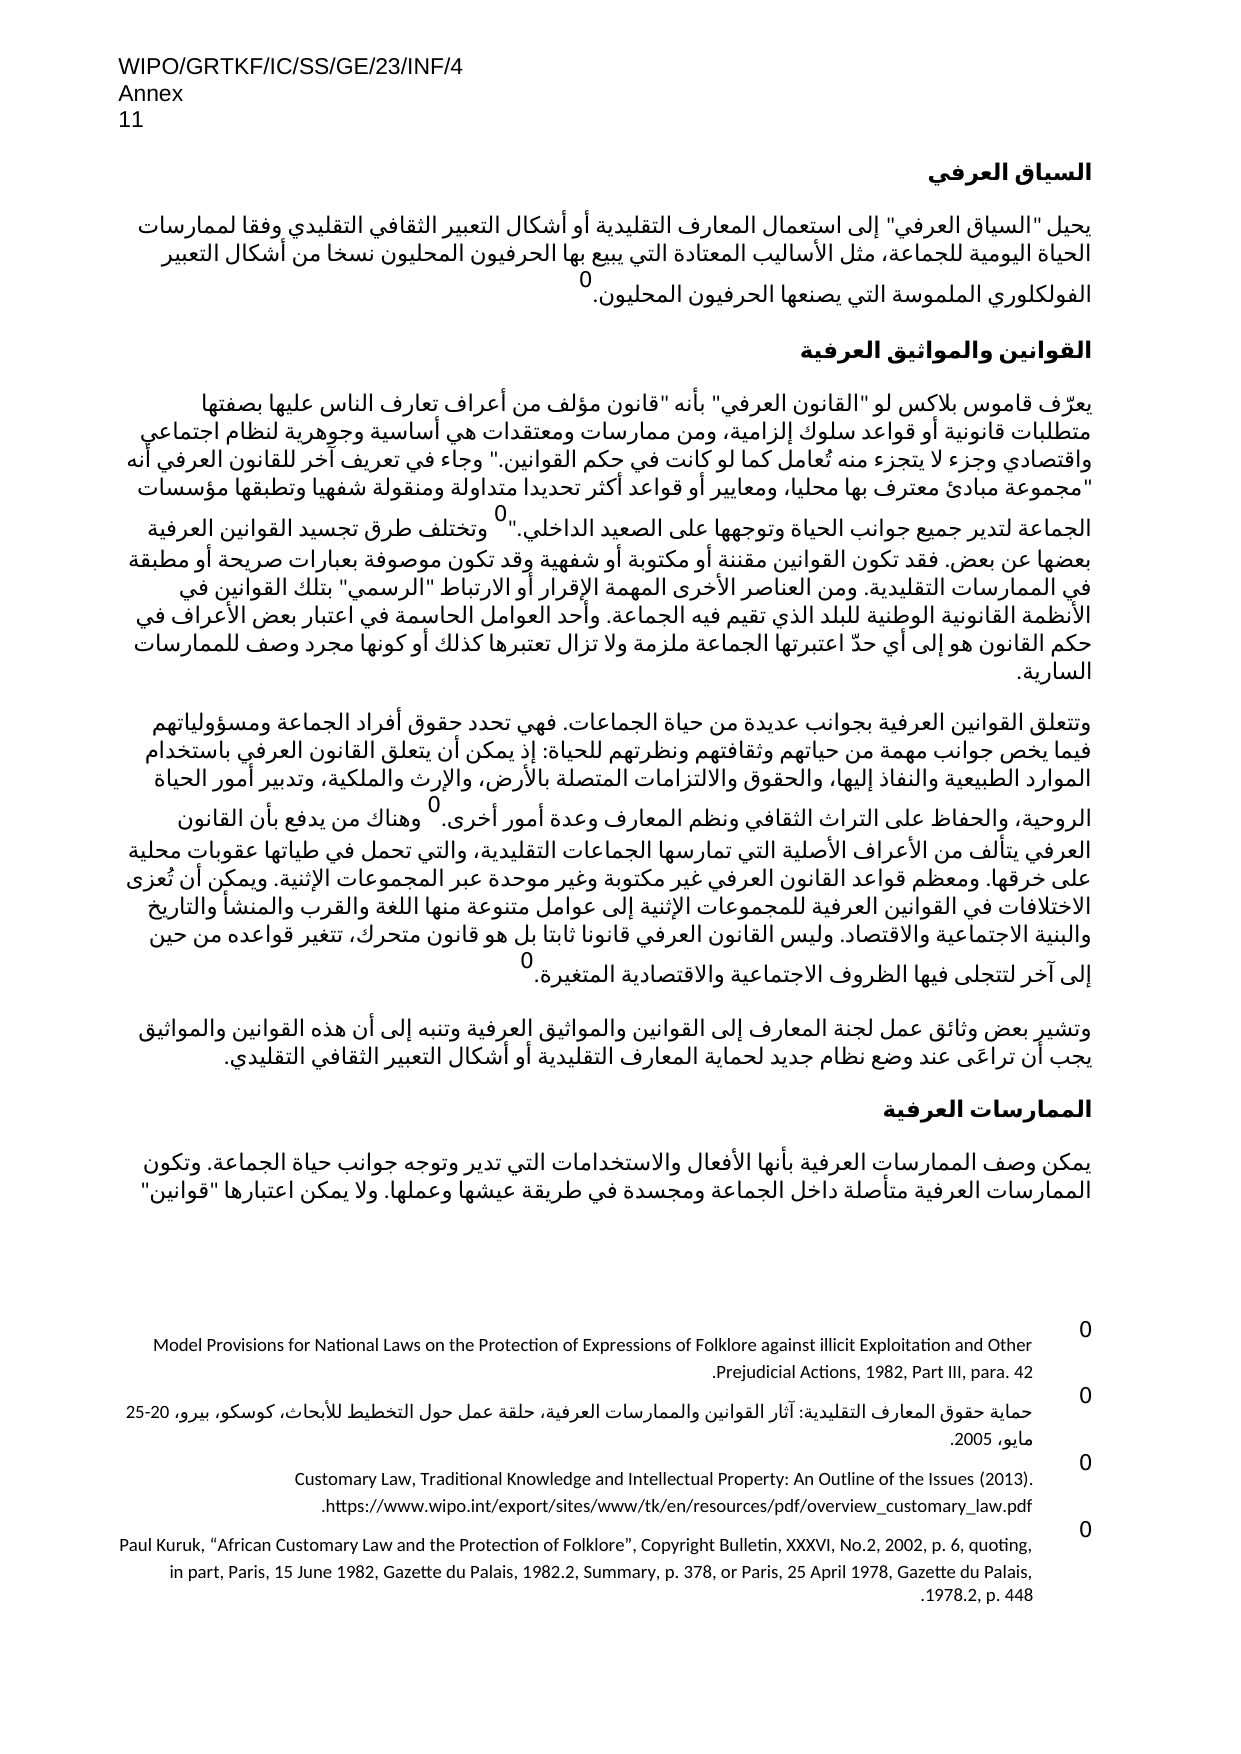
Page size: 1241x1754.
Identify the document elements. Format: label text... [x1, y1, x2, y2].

text وتتعلق القوانين العرفية بجوانب عديدة من حياة الجماعات. فهي تحدد حقوق أفراد الجماعة ومسؤولياتهم فيما يخص جوانب مهمة من حياتهم وثقافتهم ونظرتهم للحياة: إذ يمكن أن يتعلق القانون العرفي باستخدام الموارد الطبيعية والنفاذ إليها، والحقوق والالتزامات المتصلة بالأرض، والإرث والملكية، وتدبير أمور الحياة الروحية، والحفاظ على التراث الثقافي ونظم المعارف وعدة أمور أخرى. وهناك من يدفع بأن القانون العرفي يتألف من الأعراف الأصلية التي تمارسها الجماعات التقليدية، والتي تحمل في طياتها عقوبات محلية على خرقها. ومعظم قواعد القانون العرفي غير مكتوبة وغير موحدة عبر المجموعات الإثنية. ويمكن أن تُعزى الاختلافات في القوانين العرفية للمجموعات الإثنية إلى عوامل متنوعة منها اللغة والقرب والمنشأ والتاريخ والبنية الاجتماعية والاقتصاد. وليس القانون العرفي قانونا ثابتا بل هو قانون متحرك، تتغير قواعده من حين إلى آخر لتتجلى فيها الظروف الاجتماعية والاقتصادية المتغيرة. [118, 708, 1092, 991]
subtitle القوانين والمواثيق العرفية [118, 336, 1092, 364]
text يمكن وصف الممارسات العرفية بأنها الأفعال والاستخدامات التي تدير وتوجه جوانب حياة الجماعة. وتكون الممارسات العرفية متأصلة داخل الجماعة ومجسدة في طريقة عيشها وعملها. ولا يمكن اعتبارها "قوانين" مستقلة ومقننة في حد ذاتها. [118, 1148, 1092, 1204]
text وتشير بعض وثائق عمل لجنة المعارف إلى القوانين والمواثيق العرفية وتنبه إلى أن هذه القوانين والمواثيق يجب أن تراعَى عند وضع نظام جديد لحماية المعارف التقليدية أو أشكال التعبير الثقافي التقليدي. [118, 1014, 1092, 1070]
subtitle الممارسات العرفية [118, 1095, 1092, 1123]
text يحيل "السياق العرفي" إلى استعمال المعارف التقليدية أو أشكال التعبير الثقافي التقليدي وفقا لممارسات الحياة اليومية للجماعة، مثل الأساليب المعتادة التي يبيع بها الحرفيون المحليون نسخا من أشكال التعبير الفولكلوري الملموسة التي يصنعها الحرفيون المحليون. [118, 212, 1092, 311]
subtitle السياق العرفي [118, 158, 1092, 187]
text يعرّف قاموس بلاكس لو "القانون العرفي" بأنه "قانون مؤلف من أعراف تعارف الناس عليها بصفتها متطلبات قانونية أو قواعد سلوك إلزامية، ومن ممارسات ومعتقدات هي أساسية وجوهرية لنظام اجتماعي واقتصادي وجزء لا يتجزء منه تُعامل كما لو كانت في حكم القوانين." وجاء في تعريف آخر للقانون العرفي أنه "مجموعة مبادئ معترف بها محليا، ومعايير أو قواعد أكثر تحديدا متداولة ومنقولة شفهيا وتطبقها مؤسسات الجماعة لتدير جميع جوانب الحياة وتوجهها على الصعيد الداخلي." وتختلف طرق تجسيد القوانين العرفية بعضها عن بعض. فقد تكون القوانين مقننة أو مكتوبة أو شفهية وقد تكون موصوفة بعبارات صريحة أو مطبقة في الممارسات التقليدية. ومن العناصر الأخرى المهمة الإقرار أو الارتباط "الرسمي" بتلك القوانين في الأنظمة القانونية الوطنية للبلد الذي تقيم فيه الجماعة. وأحد العوامل الحاسمة في اعتبار بعض الأعراف في حكم القانون هو إلى أي حدّ اعتبرتها الجماعة ملزمة ولا تزال تعتبرها كذلك أو كونها مجرد وصف للممارسات السارية. [118, 389, 1092, 685]
